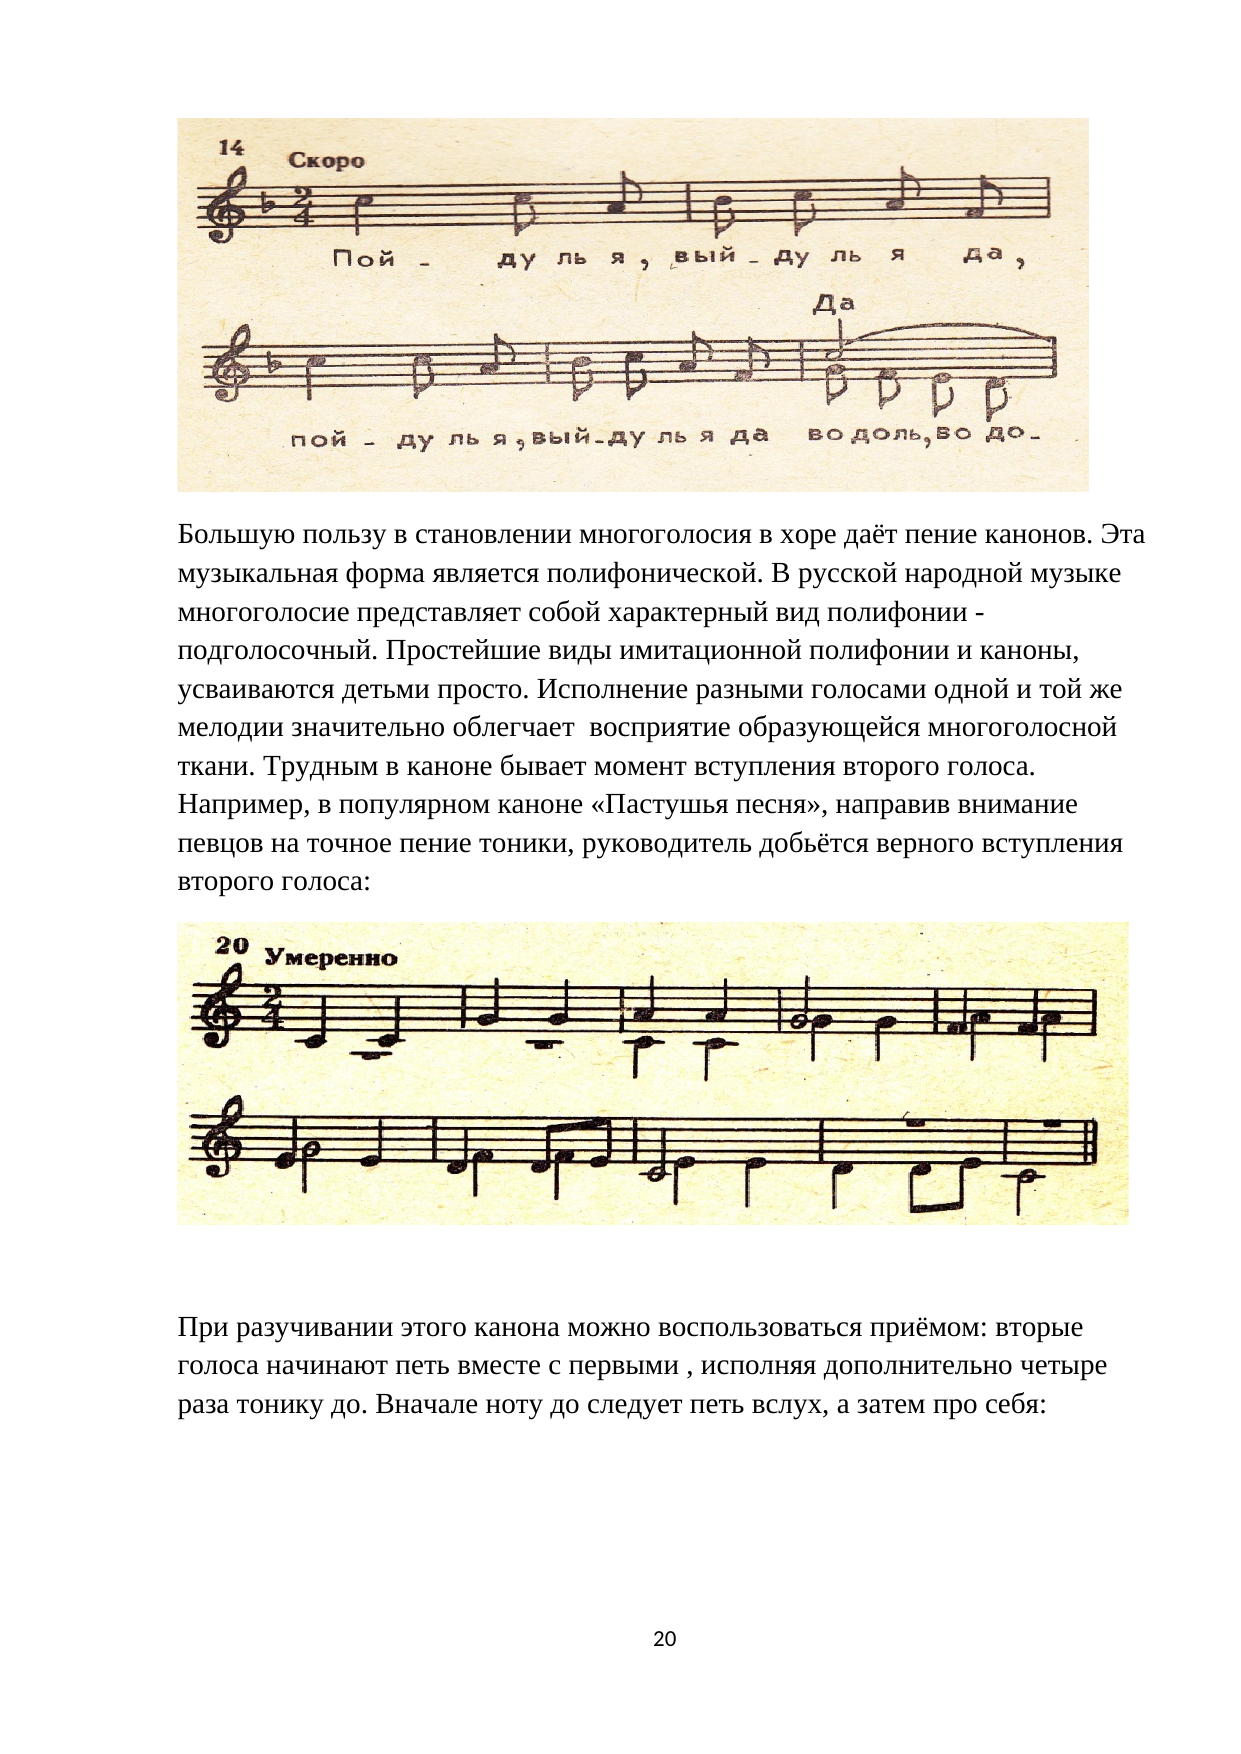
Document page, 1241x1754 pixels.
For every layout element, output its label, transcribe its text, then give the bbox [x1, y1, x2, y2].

text Большую пользу в становлении многоголосия в хоре даёт пение канонов. Эта музыкальная форма является полифонической. В русской народной музыке многоголосие представляет собой характерный вид полифонии - подголосочный. Простейшие виды имитационной полифонии и каноны, усваиваются детьми просто. Исполнение разными голосами одной и той же мелодии значительно облегчает восприятие образующейся многоголосной ткани. Трудным в каноне бывает момент вступления второго голоса. Например, в популярном каноне «Пастушья песня», направив внимание певцов на точное пение тоники, руководитель добьётся верного вступления второго голоса: [177, 517, 1152, 897]
picture [177, 922, 1129, 1225]
picture [177, 118, 1089, 492]
text При разучивании этого канона можно воспользоваться приёмом: вторые голоса начинают петь вместе с первыми , исполняя дополнительно четыре раза тонику до. Вначале ноту до следует петь вслух, а затем про себя: [177, 1309, 1152, 1419]
